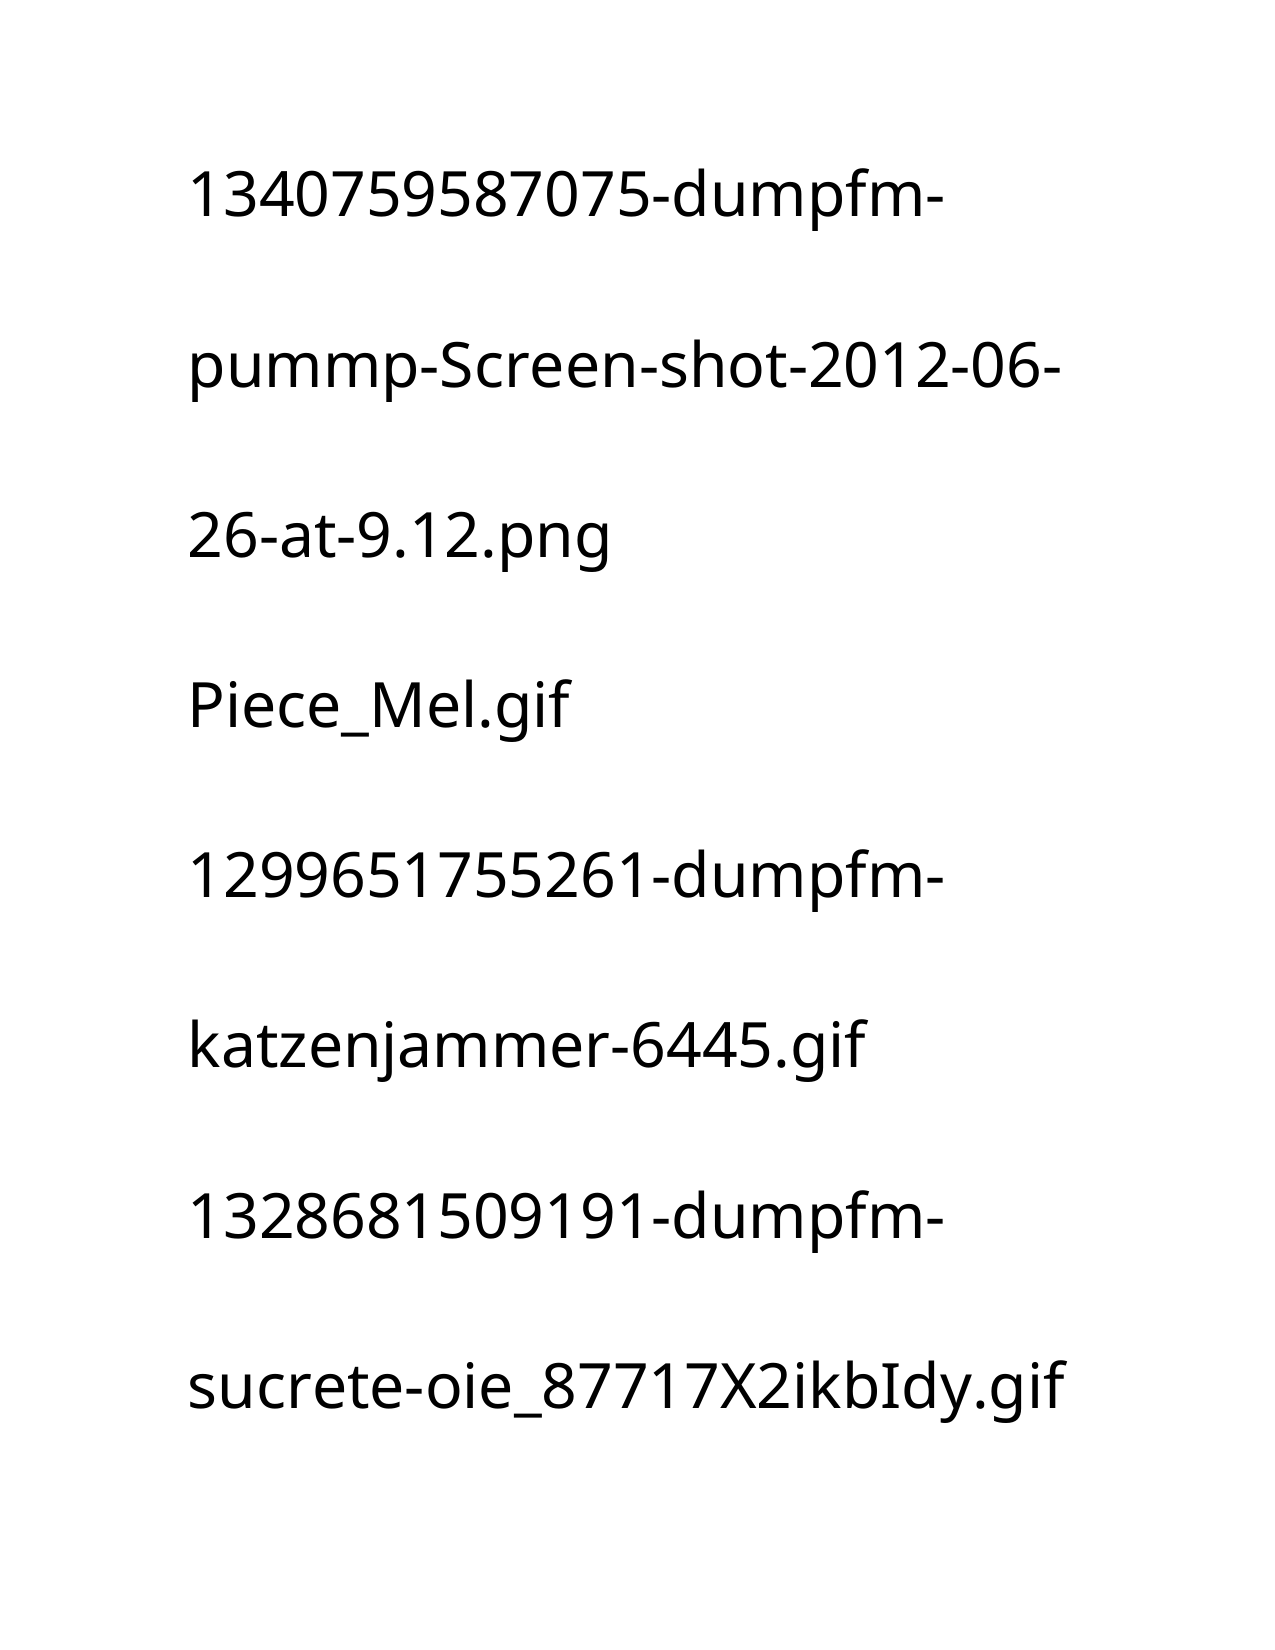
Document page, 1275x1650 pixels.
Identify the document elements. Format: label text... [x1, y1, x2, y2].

text Piece_Mel.gif [187, 661, 1087, 746]
text 1340759587075-dumpfm-pummp-Screen-shot-2012-06-26-at-9.12.png [187, 150, 1087, 576]
text 1328681509191-dumpfm-sucrete-oie_87717X2ikbIdy.gif [187, 1171, 1087, 1427]
text 1299651755261-dumpfm-katzenjammer-6445.gif [187, 831, 1087, 1086]
